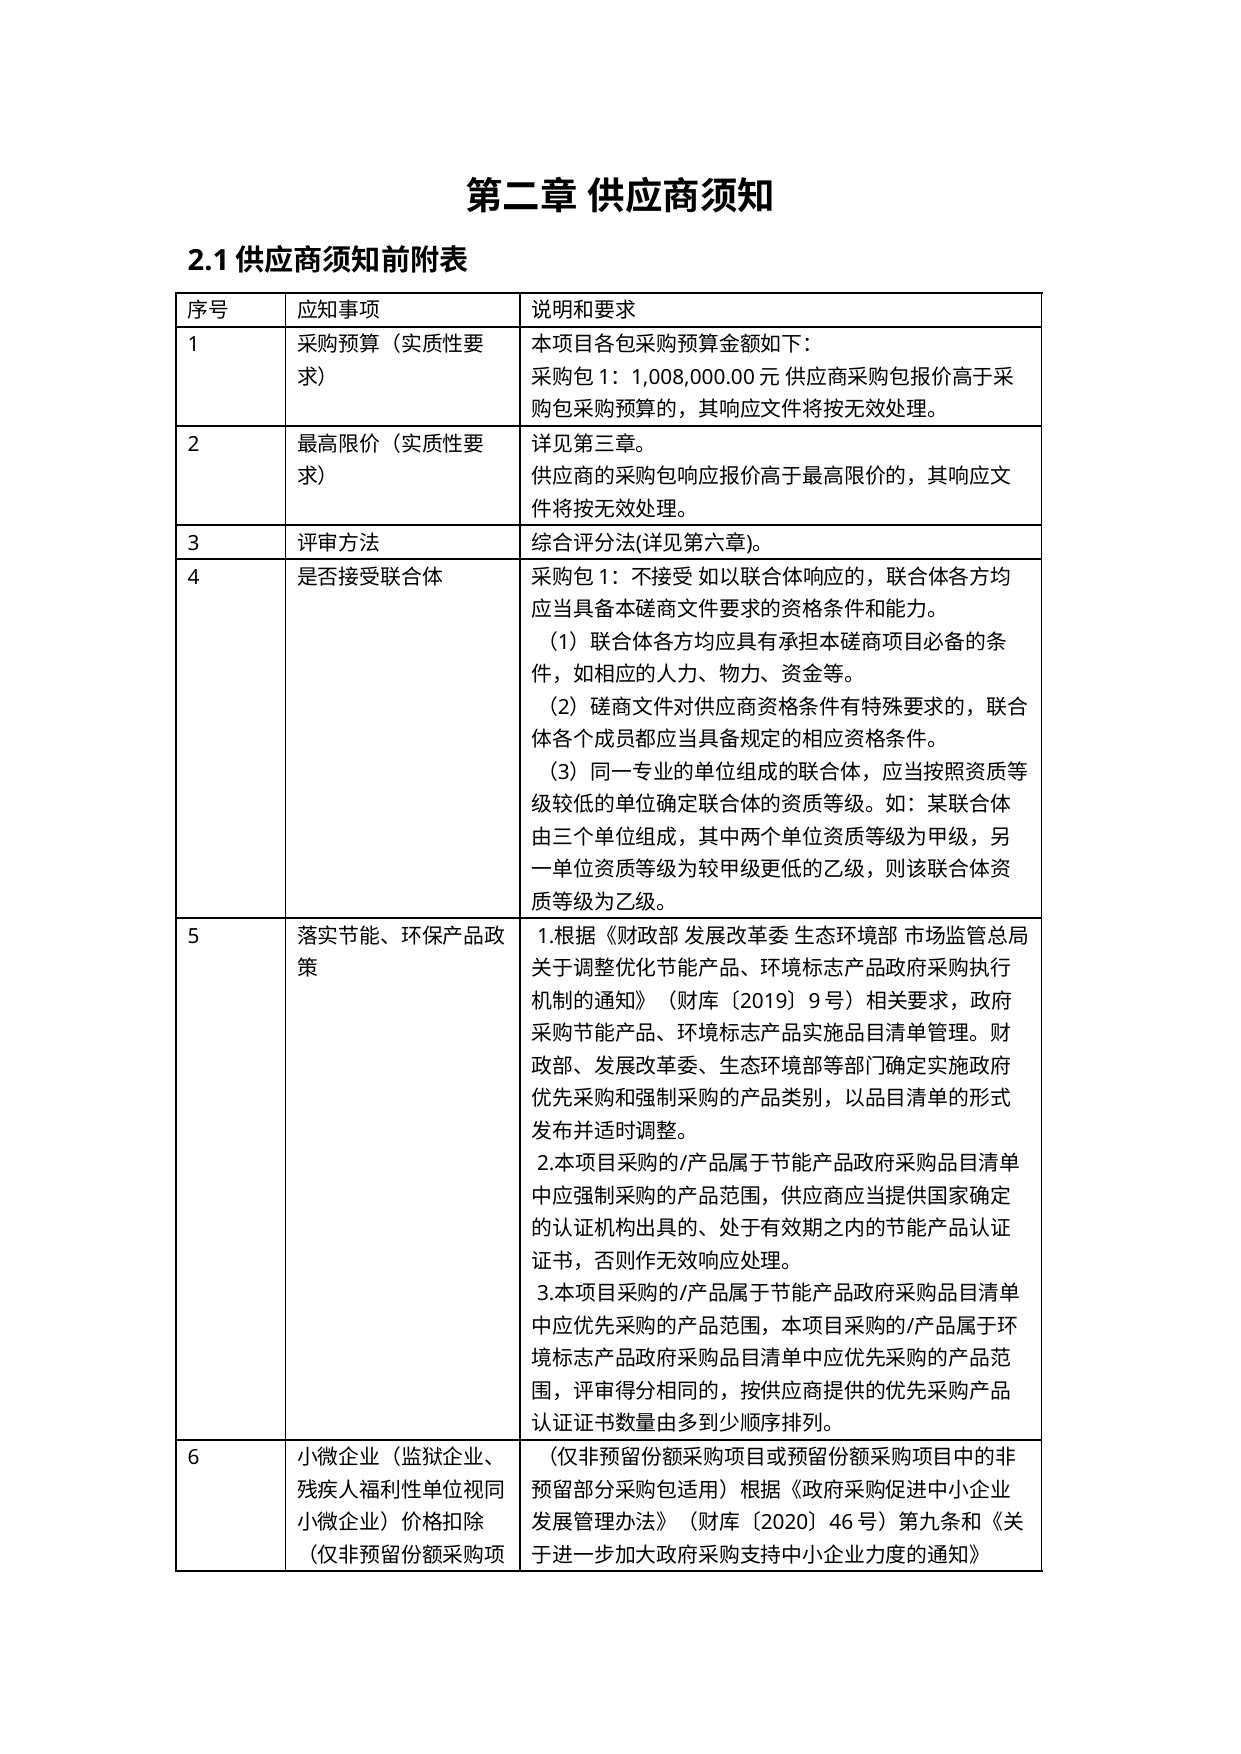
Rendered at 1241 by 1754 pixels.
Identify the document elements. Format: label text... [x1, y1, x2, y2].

table_cell 1 [177, 328, 285, 425]
table_cell 本项目各包采购预算金额如下： 采购包1：1,008,000.00元 供应商采购包报价高于采购包采购预算的，其响应文件将按无效处理。 [521, 328, 1041, 425]
table_cell 落实节能、环保产品政策 [286, 919, 519, 1439]
table_header 说明和要求 [521, 294, 1041, 326]
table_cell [286, 1441, 519, 1570]
table_cell 6 [177, 1441, 285, 1570]
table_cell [521, 1441, 1041, 1570]
table_cell 评审方法 [286, 526, 519, 558]
table_cell 1.根据《财政部 发展改革委 生态环境部 市场监管总局关于调整优化节能产品、环境标志产品政府采购执行机制的通知》（财库〔2019〕9号）相关要求，政府采购节能产品、环境标志产品实施品目清单管理。财政部、发展改革委、生态环境部等部门确定实施政府优先采购和强制采购的产品类别，以品目清单的形式发布并适时调整。 2.本项目采购的/产品属于节能产品政府采购品目清单中应强制采购的产品范围，供应商应当提供国家确定的认证机构出具的、处于有效期之内的节能产品认证证书，否则作无效响应处理。 3.本项目采购的/产品属于节能产品政府采购品目清单中应优先采购的产品范围，本项目采购的/产品属于环境标志产品政府采购品目清单中应优先采购的产品范围，评审得分相同的，按供应商提供的优先采购产品认证证书数量由多到少顺序排列。 [521, 919, 1041, 1439]
table_cell 5 [177, 919, 285, 1439]
table_cell 4 [177, 560, 285, 917]
table_cell 采购包1：不接受 如以联合体响应的，联合体各方均应当具备本磋商文件要求的资格条件和能力。 （1）联合体各方均应具有承担本磋商项目必备的条件，如相应的人力、物力、资金等。 （2）磋商文件对供应商资格条件有特殊要求的，联合体各个成员都应当具备规定的相应资格条件。 （3）同一专业的单位组成的联合体，应当按照资质等级较低的单位确定联合体的资质等级。如：某联合体由三个单位组成，其中两个单位资质等级为甲级，另一单位资质等级为较甲级更低的乙级，则该联合体资质等级为乙级。 [521, 560, 1041, 917]
table_header 应知事项 [286, 294, 519, 326]
table_cell 详见第三章。 供应商的采购包响应报价高于最高限价的，其响应文件将按无效处理。 [521, 427, 1041, 524]
text 2.1供应商须知前附表 [187, 227, 1053, 292]
table_header 序号 [177, 294, 285, 326]
table_cell 采购预算（实质性要求） [286, 328, 519, 425]
table_cell 3 [177, 526, 285, 558]
table_cell 综合评分法(详见第六章)。 [521, 526, 1041, 558]
table_cell 2 [177, 427, 285, 524]
text 第二章 供应商须知 [187, 162, 1053, 227]
table_cell 是否接受联合体 [286, 560, 519, 917]
table_cell 最高限价（实质性要求） [286, 427, 519, 524]
